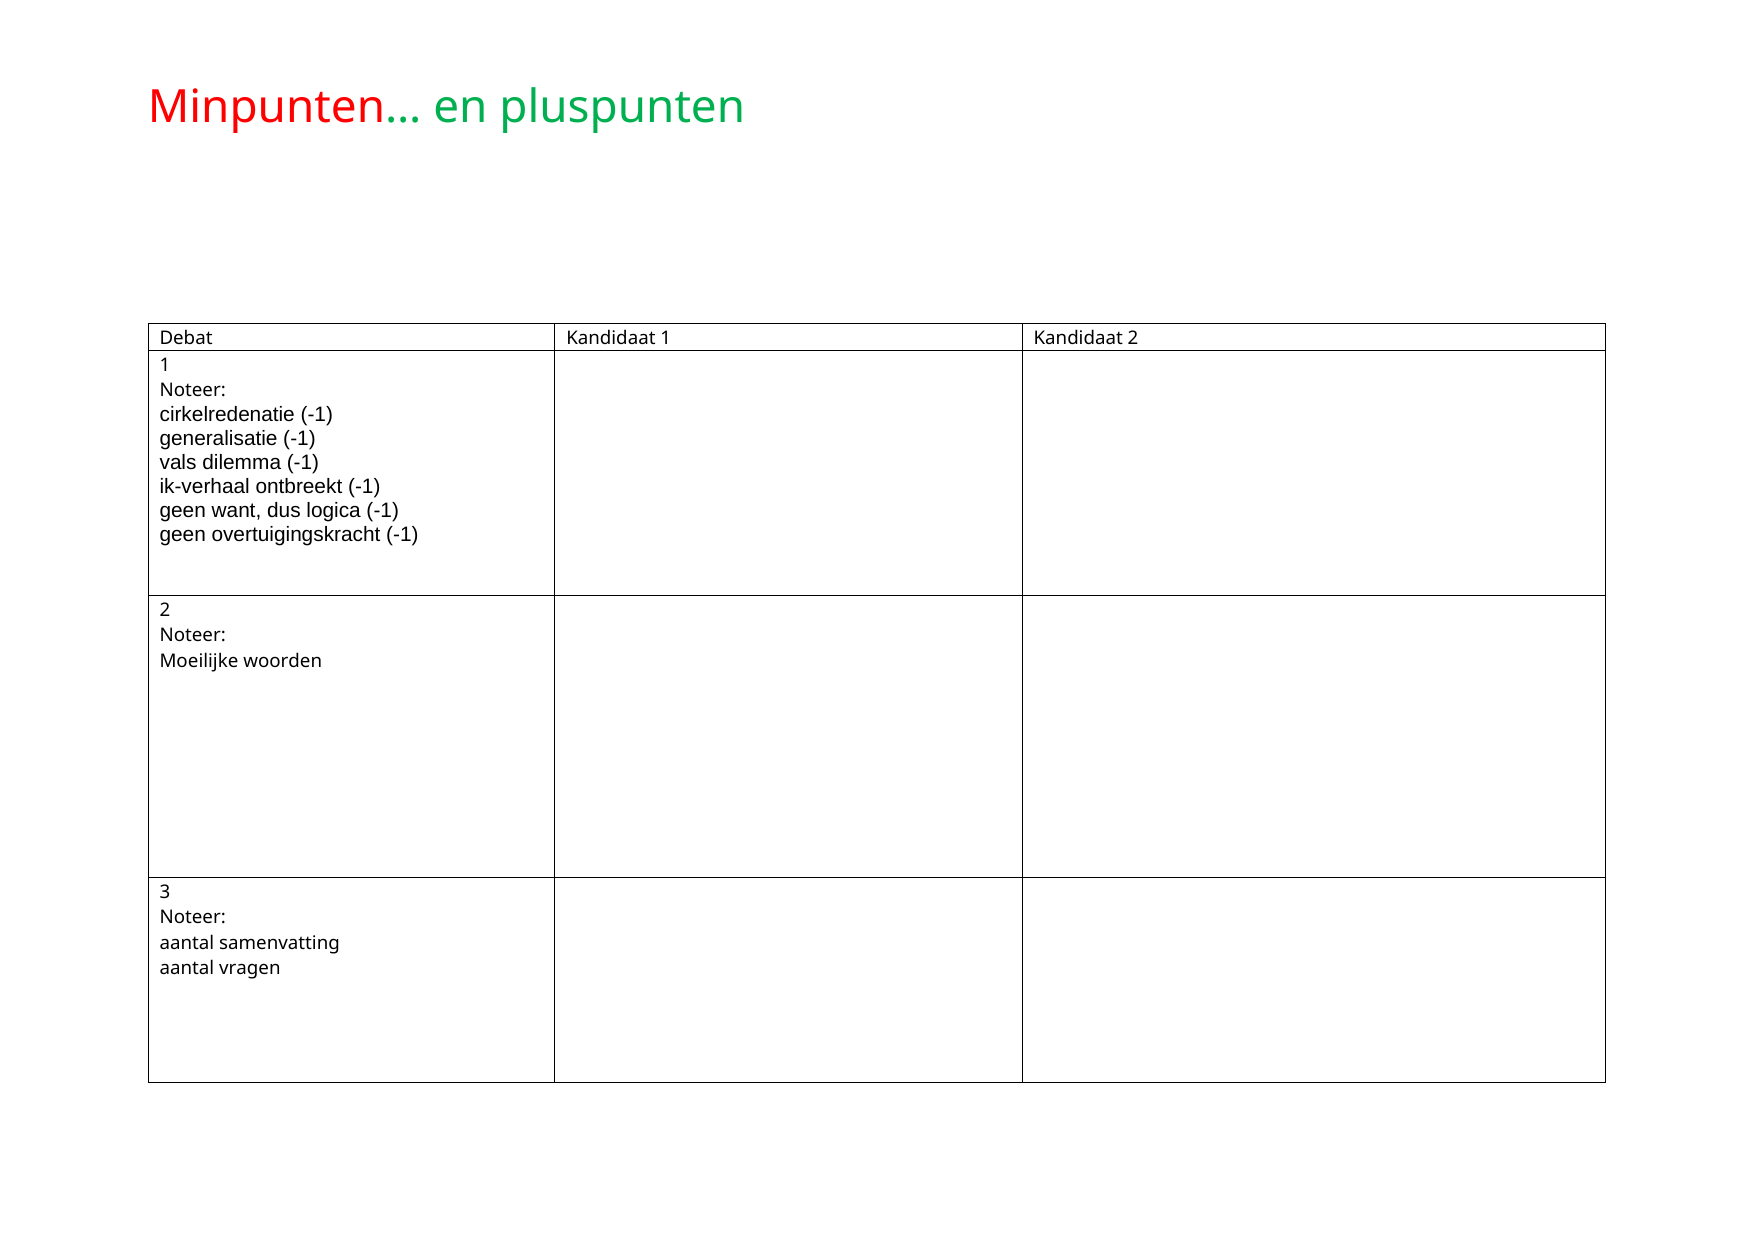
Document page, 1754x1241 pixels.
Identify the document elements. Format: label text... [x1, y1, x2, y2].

table_header Kandidaat 2 [1023, 324, 1605, 350]
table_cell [149, 878, 554, 1082]
table_cell [555, 878, 1022, 1082]
table_cell 1 Noteer: cirkelredenatie (-1) generalisatie (-1) vals dilemma (-1) ik-verhaal ontbreekt (-1) geen want, dus logica (-1) geen overtuigingskracht (-1) [149, 351, 554, 595]
table_cell [1023, 351, 1605, 595]
table_header Debat [149, 324, 554, 350]
table_cell [1023, 878, 1605, 1082]
table_cell [555, 596, 1022, 877]
table_cell 2 Noteer: Moeilijke woorden [149, 596, 554, 877]
table_cell [1023, 596, 1605, 877]
table_header Kandidaat 1 [555, 324, 1022, 350]
table_cell [555, 351, 1022, 595]
